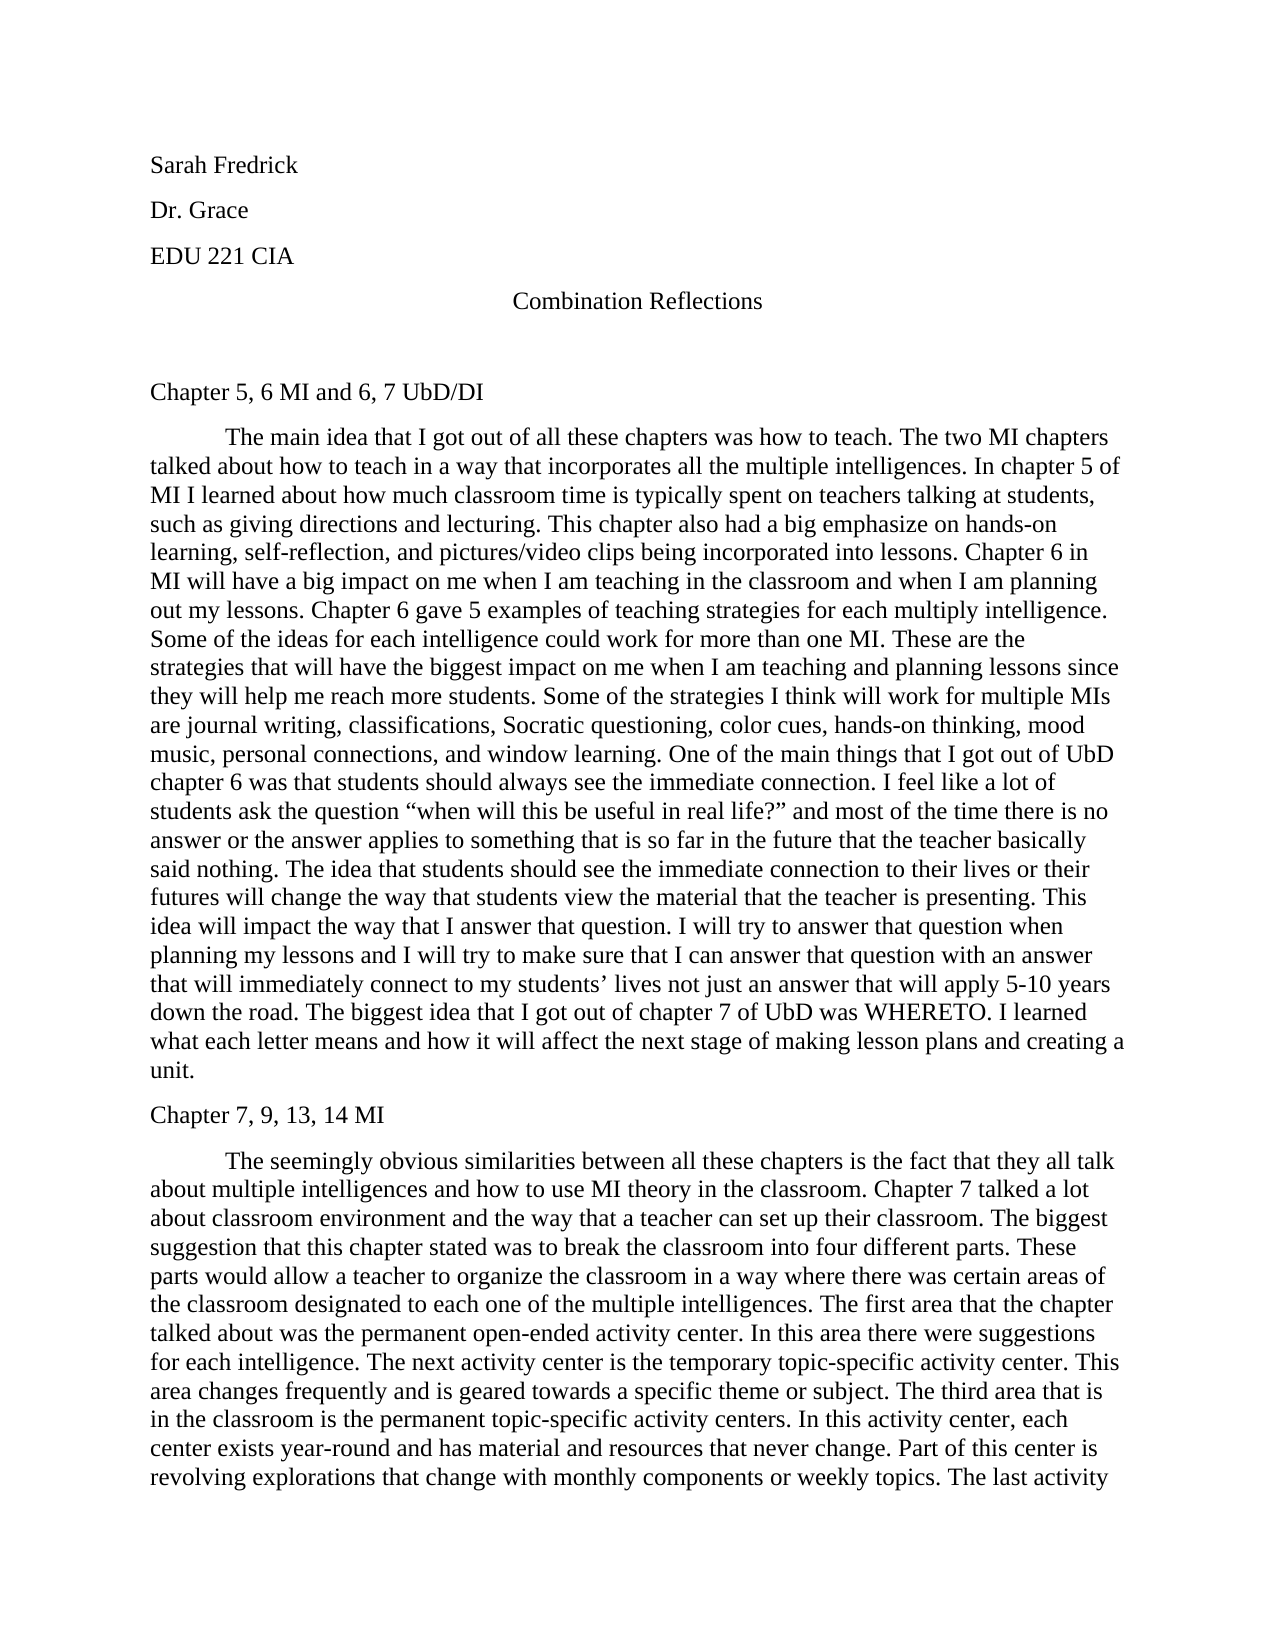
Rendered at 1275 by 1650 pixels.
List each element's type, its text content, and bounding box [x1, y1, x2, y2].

text Sarah Fredrick [150, 150, 1125, 179]
text Chapter 7, 9, 13, 14 MI [150, 1100, 1125, 1129]
text Chapter 5, 6 MI and 6, 7 UbD/DI [150, 377, 1125, 406]
text The main idea that I got out of all these chapters was how to teach. The two MI chapters talked about how to teach in a way that incorporates all the multiple intelligences. In chapter 5 of MI I learned about how much classroom time is typically spent on teachers talking at students, such as giving directions and lecturing. This chapter also had a big emphasize on hands-on learning, self-reflection, and pictures/video clips being incorporated into lessons. Chapter 6 in MI will have a big impact on me when I am teaching in the classroom and when I am planning out my lessons. Chapter 6 gave 5 examples of teaching strategies for each multiply intelligence. Some of the ideas for each intelligence could work for more than one MI. These are the strategies that will have the biggest impact on me when I am teaching and planning lessons since they will help me reach more students. Some of the strategies I think will work for multiple MIs are journal writing, classifications, Socratic questioning, color cues, hands-on thinking, mood music, personal connections, and window learning. One of the main things that I got out of UbD chapter 6 was that students should always see the immediate connection. I feel like a lot of students ask the question “when will this be useful in real life?” and most of the time there is no answer or the answer applies to something that is so far in the future that the teacher basically said nothing. The idea that students should see the immediate connection to their lives or their futures will change the way that students view the material that the teacher is presenting. This idea will impact the way that I answer that question. I will try to answer that question when planning my lessons and I will try to make sure that I can answer that question with an answer that will immediately connect to my students’ lives not just an answer that will apply 5-10 years down the road. The biggest idea that I got out of chapter 7 of UbD was WHERETO. I learned what each letter means and how it will affect the next stage of making lesson plans and creating a unit. [150, 422, 1125, 1084]
text Dr. Grace [150, 195, 1125, 224]
text EDU 221 CIA [150, 241, 1125, 269]
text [150, 1146, 1125, 1491]
text Combination Reflections [150, 286, 1125, 315]
